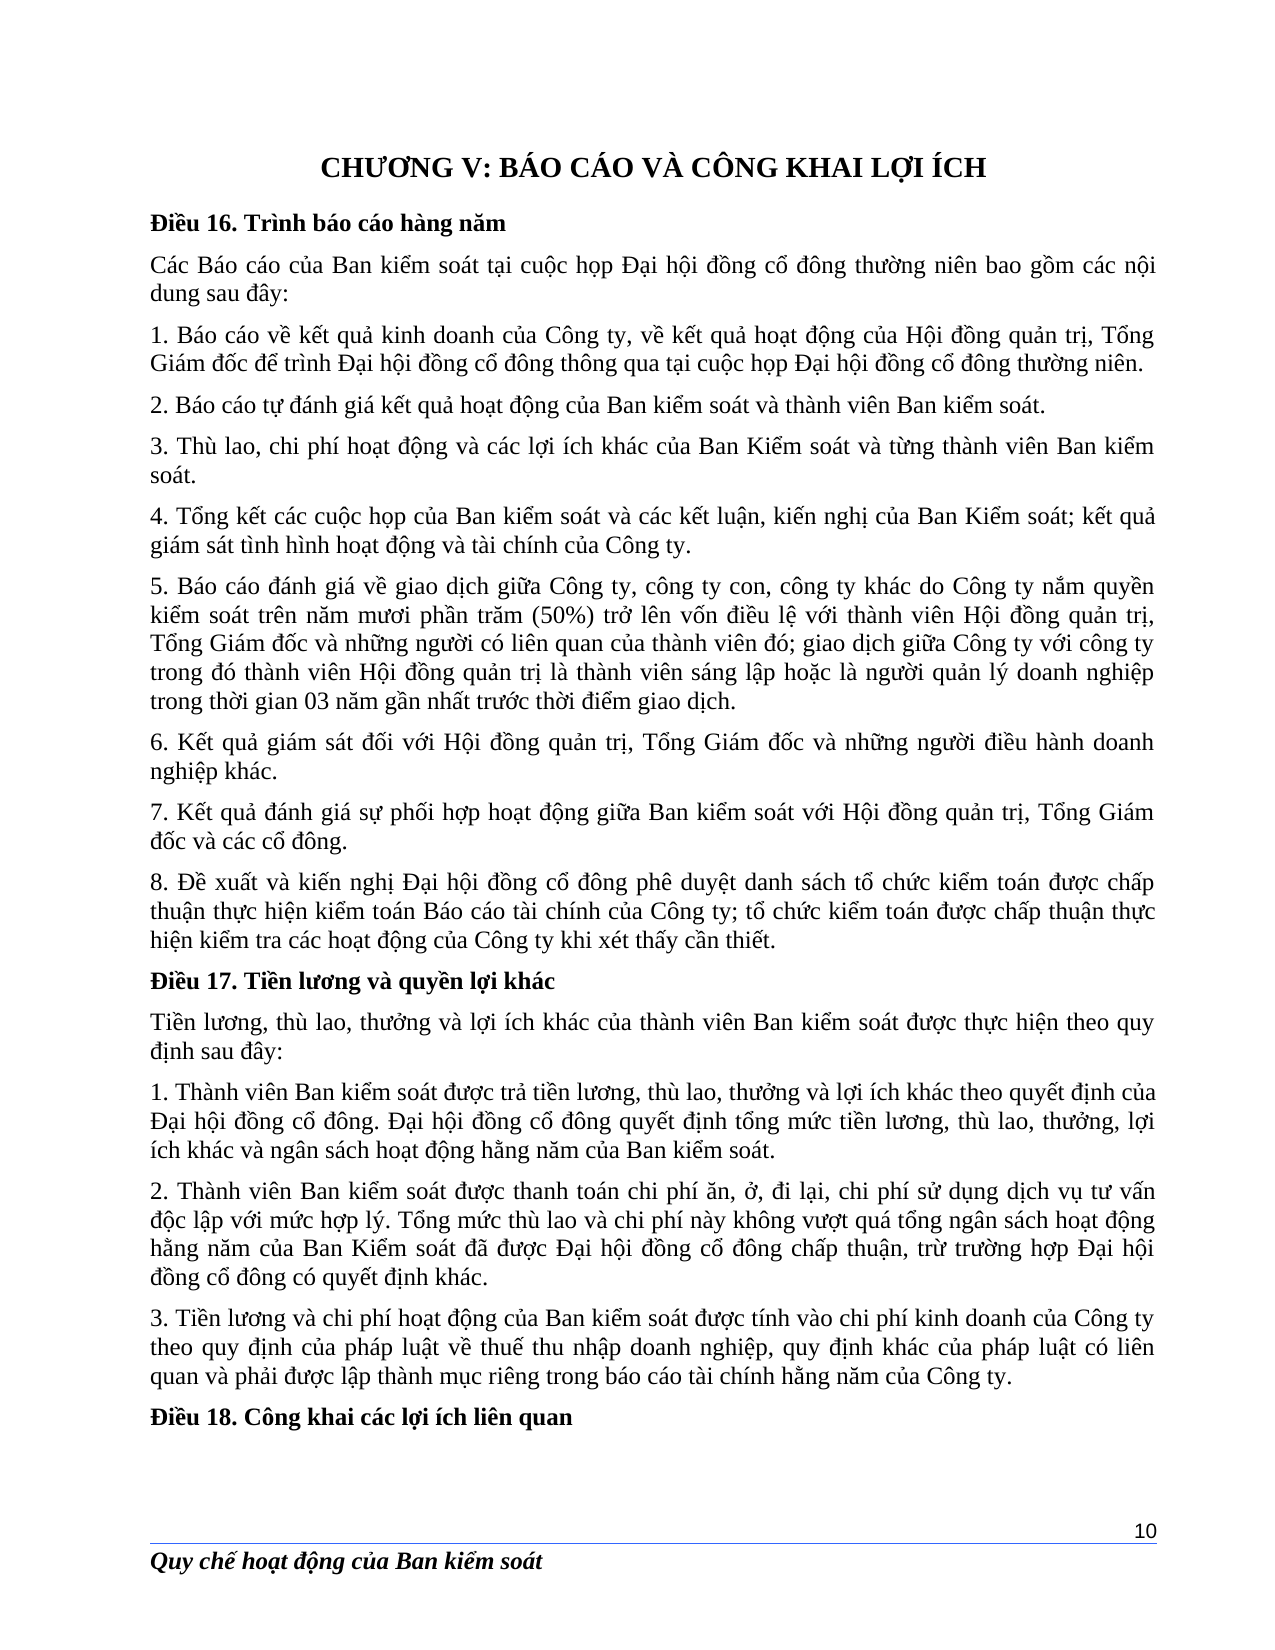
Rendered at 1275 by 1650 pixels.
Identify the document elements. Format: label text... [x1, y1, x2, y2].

text 3. Tiền lương và chi phí hoạt động của Ban kiểm soát được tính vào chi phí kinh doanh của Công ty theo quy định của pháp luật về thuế thu nhập doanh nghiệp, quy định khác của pháp luật có liên quan và phải được lập thành mục riêng trong báo cáo tài chính hằng năm của Công ty. [150, 1303, 1157, 1390]
text 6. Kết quả giám sát đối với Hội đồng quản trị, Tổng Giám đốc và những người điều hành doanh nghiệp khác. [150, 727, 1157, 785]
text 4. Tổng kết các cuộc họp của Ban kiểm soát và các kết luận, kiến nghị của Ban Kiểm soát; kết quả giám sát tình hình hoạt động và tài chính của Công ty. [150, 501, 1157, 558]
text Điều 17. Tiền lương và quyền lợi khác [150, 966, 1157, 995]
text Điều 18. Công khai các lợi ích liên quan [150, 1402, 1157, 1431]
text 7. Kết quả đánh giá sự phối hợp hoạt động giữa Ban kiểm soát với Hội đồng quản trị, Tổng Giám đốc và các cổ đông. [150, 797, 1157, 855]
text 1. Báo cáo về kết quả kinh doanh của Công ty, về kết quả hoạt động của Hội đồng quản trị, Tổng Giám đốc để trình Đại hội đồng cổ đông thông qua tại cuộc họp Đại hội đồng cổ đông thường niên. [150, 320, 1157, 377]
text Điều 16. Trình báo cáo hàng năm [150, 208, 1157, 237]
text Các Báo cáo của Ban kiểm soát tại cuộc họp Đại hội đồng cổ đông thường niên bao gồm các nội dung sau đây: [150, 250, 1157, 307]
text 2. Báo cáo tự đánh giá kết quả hoạt động của Ban kiểm soát và thành viên Ban kiểm soát. [150, 390, 1157, 418]
text 5. Báo cáo đánh giá về giao dịch giữa Công ty, công ty con, công ty khác do Công ty nắm quyền kiểm soát trên năm mươi phần trăm (50%) trở lên vốn điều lệ với thành viên Hội đồng quản trị, Tổng Giám đốc và những người có liên quan của thành viên đó; giao dịch giữa Công ty với công ty trong đó thành viên Hội đồng quản trị là thành viên sáng lập hoặc là người quản lý doanh nghiệp trong thời gian 03 năm gần nhất trước thời điểm giao dịch. [150, 571, 1157, 715]
text Tiền lương, thù lao, thưởng và lợi ích khác của thành viên Ban kiểm soát được thực hiện theo quy định sau đây: [150, 1007, 1157, 1065]
text 1. Thành viên Ban kiểm soát được trả tiền lương, thù lao, thưởng và lợi ích khác theo quyết định của Đại hội đồng cổ đông. Đại hội đồng cổ đông quyết định tổng mức tiền lương, thù lao, thưởng, lợi ích khác và ngân sách hoạt động hằng năm của Ban kiểm soát. [150, 1077, 1157, 1163]
text 2. Thành viên Ban kiểm soát được thanh toán chi phí ăn, ở, đi lại, chi phí sử dụng dịch vụ tư vấn độc lập với mức hợp lý. Tổng mức thù lao và chi phí này không vượt quá tổng ngân sách hoạt động hằng năm của Ban Kiểm soát đã được Đại hội đồng cổ đông chấp thuận, trừ trường hợp Đại hội đồng cổ đông có quyết định khác. [150, 1176, 1157, 1291]
text 3. Thù lao, chi phí hoạt động và các lợi ích khác của Ban Kiểm soát và từng thành viên Ban kiểm soát. [150, 431, 1157, 488]
text CHƯƠNG V: BÁO CÁO VÀ CÔNG KHAI LỢI ÍCH [150, 150, 1157, 183]
text 8. Đề xuất và kiến nghị Đại hội đồng cổ đông phê duyệt danh sách tổ chức kiểm toán được chấp thuận thực hiện kiểm toán Báo cáo tài chính của Công ty; tổ chức kiểm toán được chấp thuận thực hiện kiểm tra các hoạt động của Công ty khi xét thấy cần thiết. [150, 867, 1157, 953]
